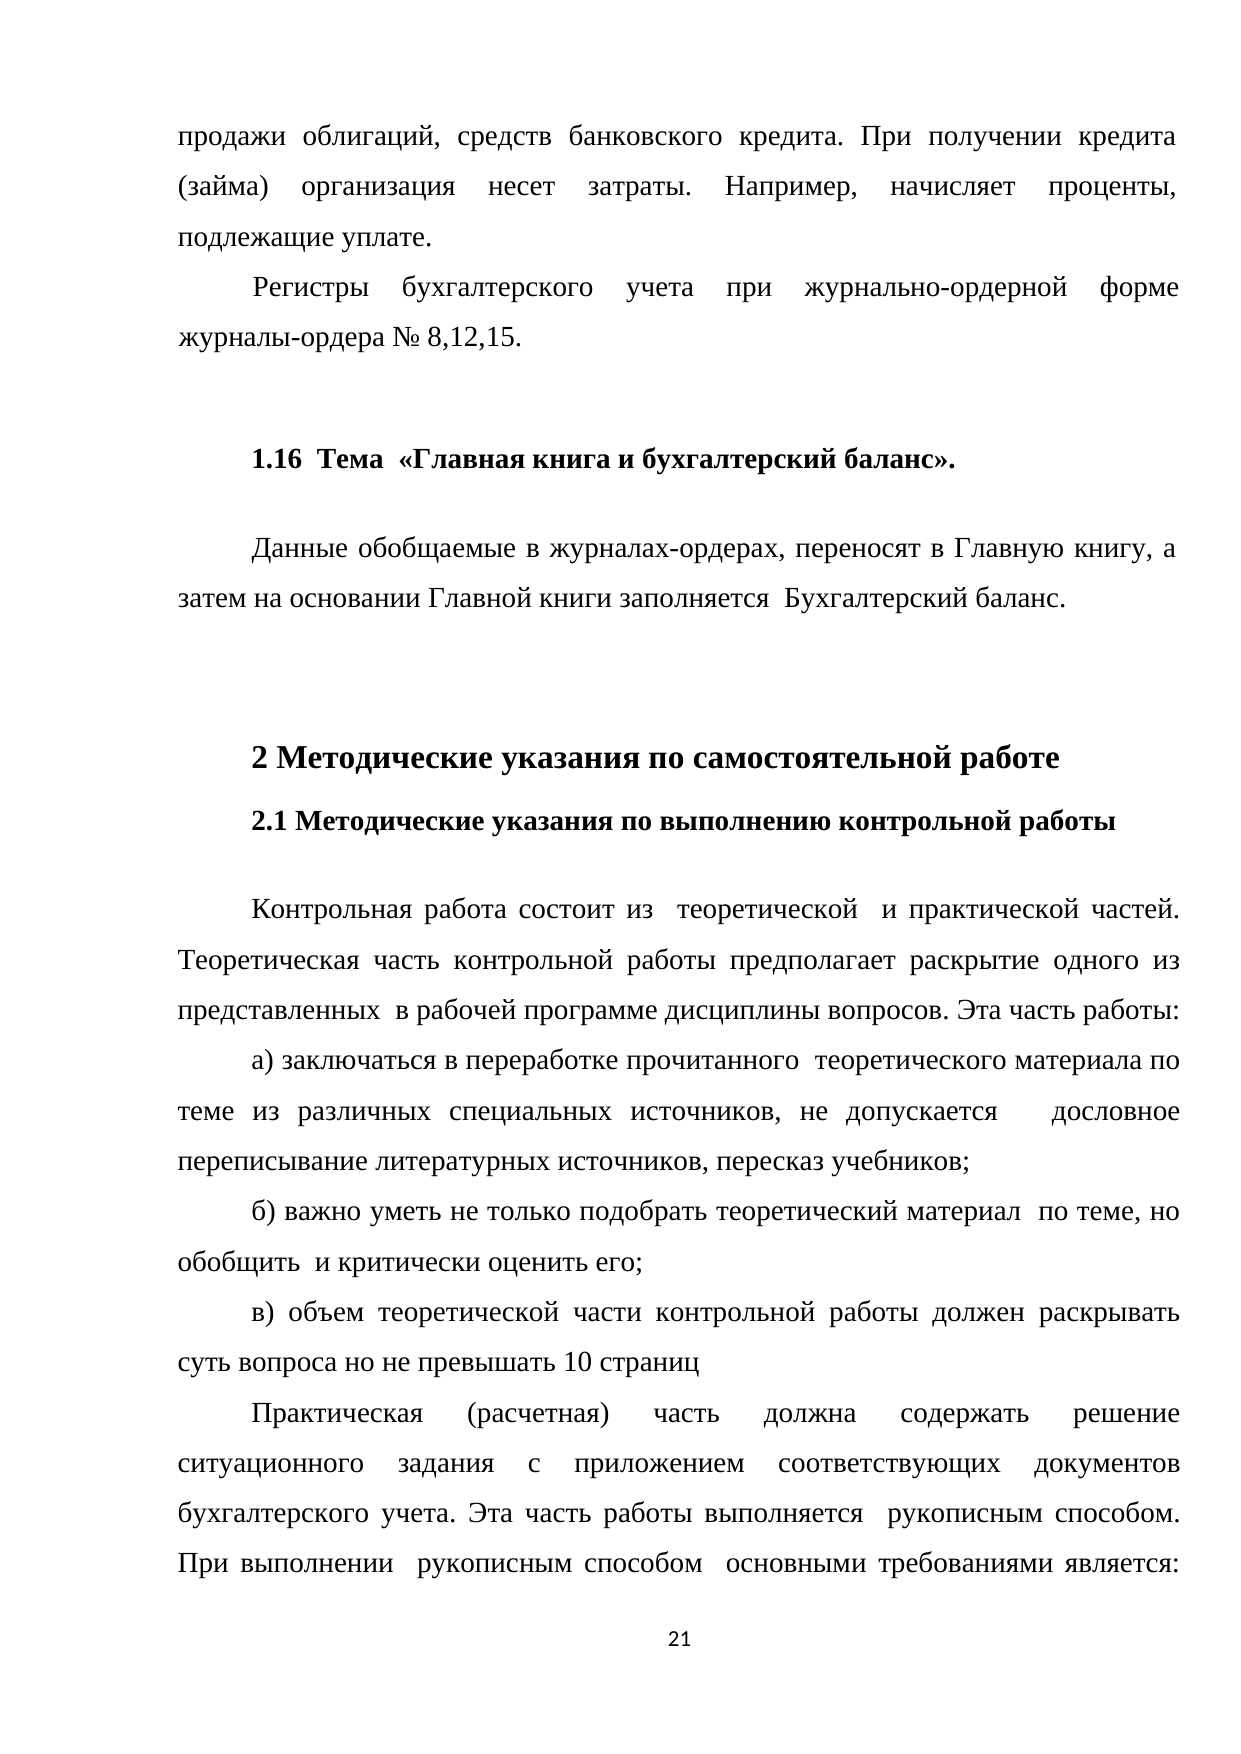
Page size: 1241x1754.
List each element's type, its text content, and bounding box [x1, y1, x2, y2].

text а) заключаться в переработке прочитанного теоретического материала по теме из различных специальных источников, не допускается дословное переписывание литературных источников, пересказ учебников; [177, 1042, 1181, 1177]
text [178, 118, 1177, 252]
subtitle 1.16 Тема «Главная книга и бухгалтерский баланс». [177, 441, 1181, 474]
subtitle 2 Методические указания по самостоятельной работе [177, 738, 1181, 776]
text Контрольная работа состоит из теоретической и практической частей. Теоретическая часть контрольной работы предполагает раскрытие одного из представленных в рабочей программе дисциплины вопросов. Эта часть работы: [177, 892, 1181, 1026]
text Регистры бухгалтерского учета при журнально-ордерной форме журналы-ордера № 8,12,15. [179, 269, 1180, 353]
text б) важно уметь не только подобрать теоретический материал по теме, но обобщить и критически оценить его; [177, 1193, 1181, 1277]
subtitle 2.1 Методические указания по выполнению контрольной работы [177, 803, 1181, 836]
text Данные обобщаемые в журналах-ордерах, переносят в Главную книгу, а затем на основании Главной книги заполняется Бухгалтерский баланс. [178, 530, 1177, 613]
text в) объем теоретической части контрольной работы должен раскрывать суть вопроса но не превышать 10 страниц [177, 1294, 1181, 1378]
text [177, 1395, 1181, 1579]
